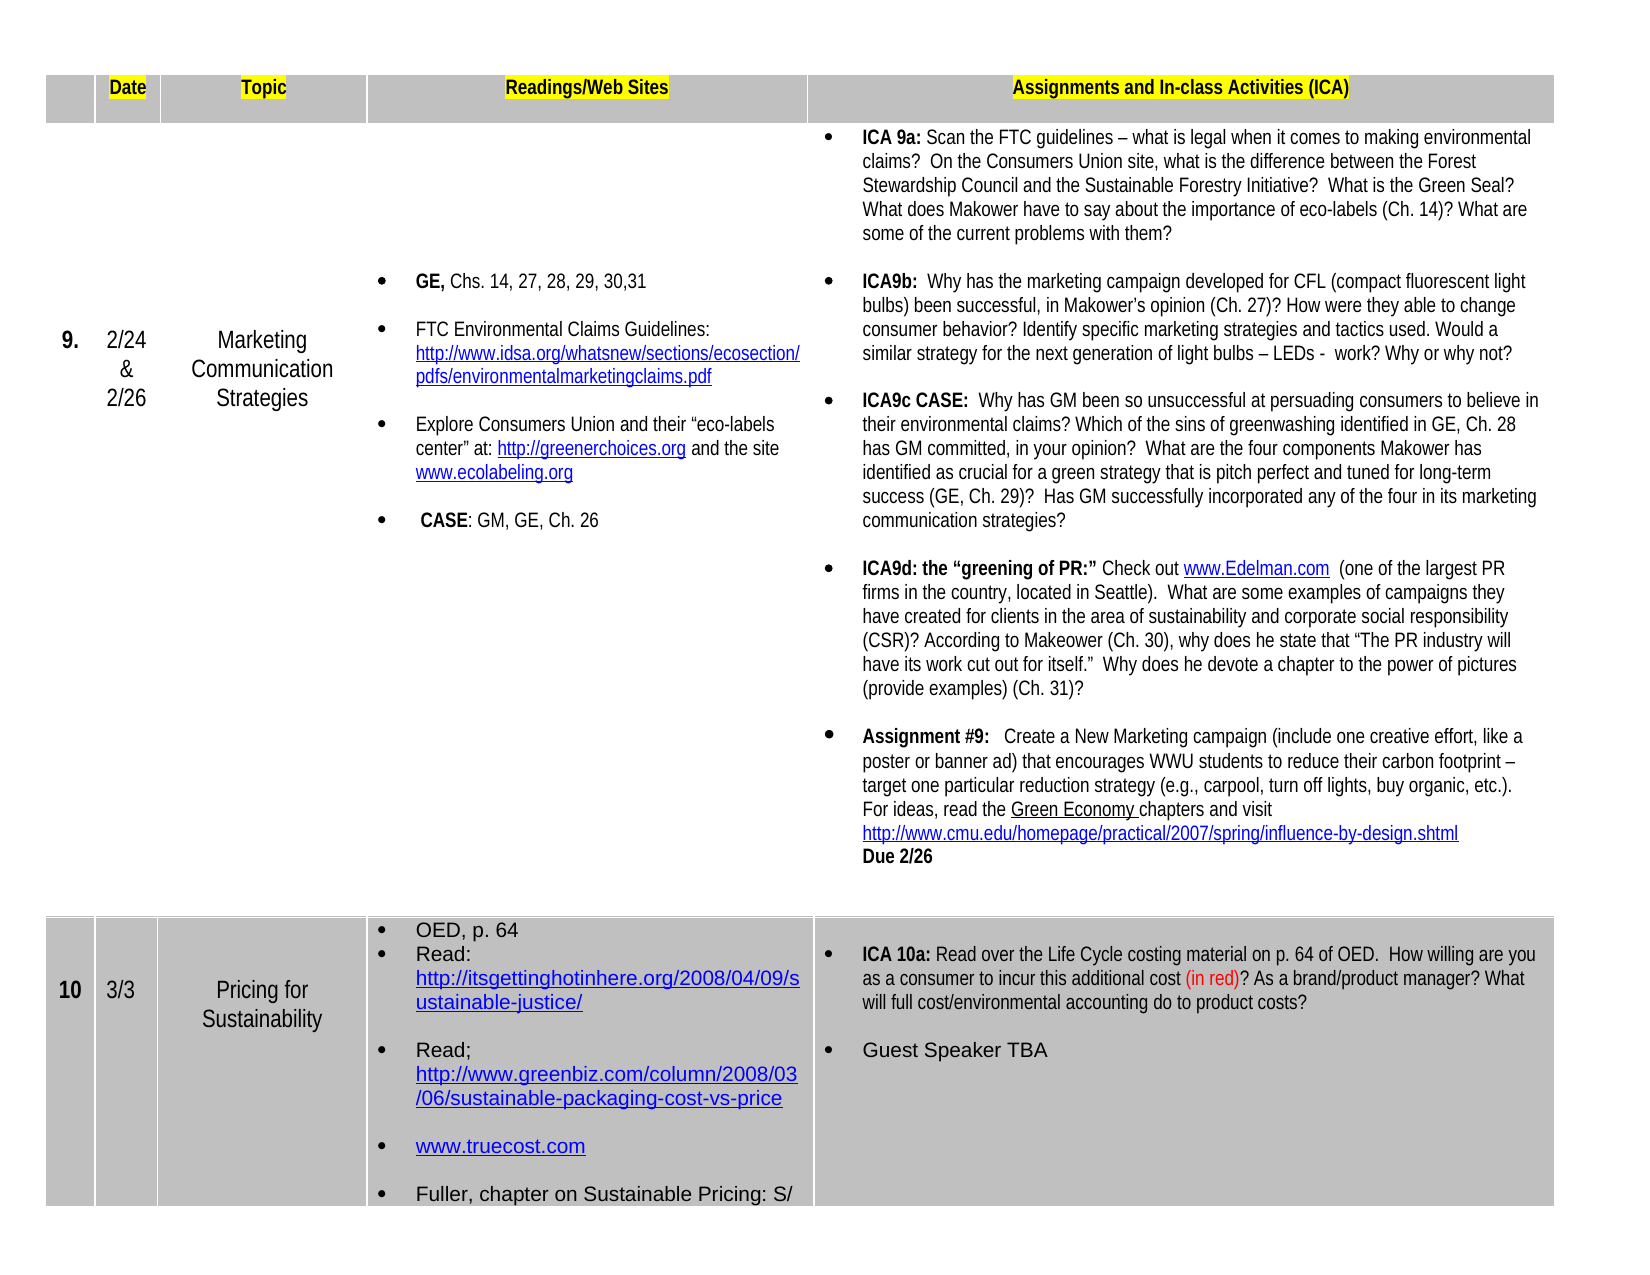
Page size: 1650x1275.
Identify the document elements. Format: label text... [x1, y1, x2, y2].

table_cell 10 [46, 918, 94, 1206]
table_cell Marketing Communication Strategies [158, 125, 366, 916]
table_cell 3/3 [96, 918, 157, 1206]
table_header Date [96, 75, 160, 123]
table_header Assignments and In-class Activities (ICA) [808, 75, 1554, 123]
table_header Topic [161, 75, 366, 123]
table_header Readings/Web Sites [368, 75, 807, 123]
table_cell ICA 9a: Scan the FTC guidelines – what is legal when it comes to making environmental claims? On the Consumers Union site, what is the difference between the Forest Stewardship Council and the Sustainable Forestry Initiative? What is the Green Seal? What does Makower have to say about the importance of eco-labels (Ch. 14)? What are some of the current problems with them? ICA9b: Why has the marketing campaign developed for CFL (compact fluorescent light bulbs) been successful, in Makower’s opinion (Ch. 27)? How were they able to change consumer behavior? Identify specific marketing strategies and tactics used. Would a similar strategy for the next generation of light bulbs – LEDs - work? Why or why not? ICA9c CASE: Why has GM been so unsuccessful at persuading consumers to believe in their environmental claims? Which of the sins of greenwashing identified in GE, Ch. 28 has GM committed, in your opinion? What are the four components Makower has identified as crucial for a green strategy that is pitch perfect and tuned for long-term success (GE, Ch. 29)? Has GM successfully incorporated any of the four in its marketing communication strategies? ICA9d: the “greening of PR:” Check out www.Edelman.com (one of the largest PR firms in the country, located in Seattle). What are some examples of campaigns they have created for clients in the area of sustainability and corporate social responsibility (CSR)? According to Makeower (Ch. 30), why does he state that “The PR industry will have its work cut out for itself.” Why does he devote a chapter to the power of pictures (provide examples) (Ch. 31)? Assignment #9: Create a New Marketing campaign (include one creative effort, like a poster or banner ad) that encourages WWU students to reduce their carbon footprint – target one particular reduction strategy (e.g., carpool, turn off lights, buy organic, etc.). For ideas, read the Green Economy chapters and visit http://www.cmu.edu/homepage/practical/2007/spring/influence-by-design.shtml Due 2/26 [815, 125, 1554, 916]
table_cell Pricing for Sustainability [158, 918, 366, 1206]
table_cell OED, p. 64 Read: http://itsgettinghotinhere.org/2008/04/09/sustainable-justice/ Read; http://www.greenbiz.com/column/2008/03/06/sustainable-packaging-cost-vs-price www.truecost.com Fuller, chapter on Sustainable Pricing: S/ [368, 918, 813, 1206]
table_cell 2/24 & 2/26 [96, 125, 157, 916]
table_cell 9. [46, 125, 94, 916]
table_cell ICA 10a: Read over the Life Cycle costing material on p. 64 of OED. How willing are you as a consumer to incur this additional cost (in red)? As a brand/product manager? What will full cost/environmental accounting do to product costs? Guest Speaker TBA [815, 918, 1554, 1206]
table_cell GE, Chs. 14, 27, 28, 29, 30,31 FTC Environmental Claims Guidelines: http://www.idsa.org/whatsnew/sections/ecosection/pdfs/environmentalmarketingclaims.pdf Explore Consumers Union and their “eco-labels center” at: http://greenerchoices.org and the site www.ecolabeling.org CASE: GM, GE, Ch. 26 [368, 125, 813, 916]
table_header [46, 75, 94, 123]
